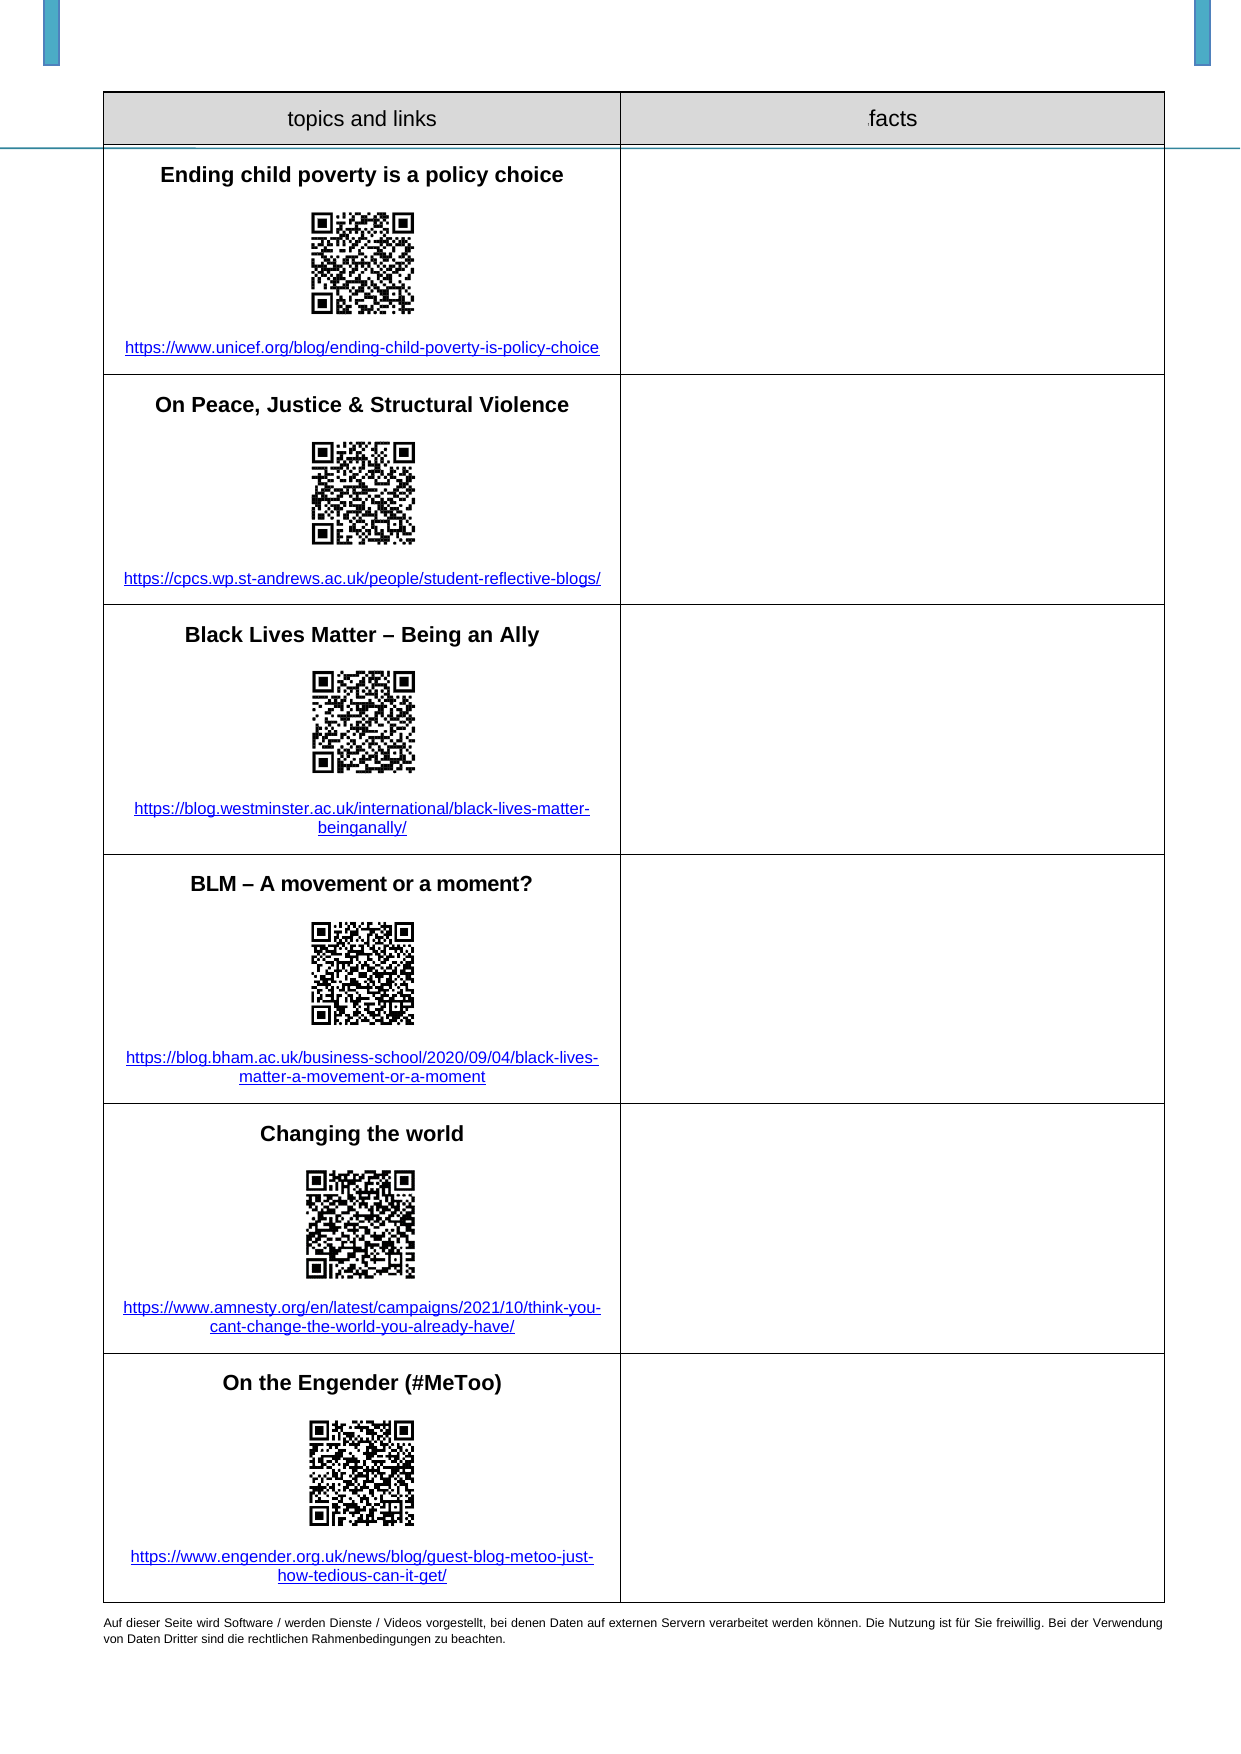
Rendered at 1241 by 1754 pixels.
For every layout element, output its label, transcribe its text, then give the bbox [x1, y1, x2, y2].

table_cell On the Engender (#MeToo) https://www.engender.org.uk/news/blog/guest-blog-metoo-just-how-tedious-can-it-get/ [104, 1354, 620, 1602]
table_cell [621, 855, 1164, 1103]
picture [305, 913, 419, 1032]
table_header topics and links [104, 93, 620, 144]
table_cell [621, 145, 1164, 374]
table_cell Changing the world https://www.amnesty.org/en/latest/campaigns/2021/10/think-you-cant-change-the-world-you-already-have/ [104, 1104, 620, 1352]
table_cell Black Lives Matter – Being an Ally https://blog.westminster.ac.uk/international/black-lives-matter-beinganally/ [104, 605, 620, 854]
picture [305, 1412, 419, 1531]
table_header ffacts [621, 93, 1164, 144]
picture [306, 663, 418, 782]
picture [306, 433, 418, 552]
table_cell [621, 375, 1164, 604]
table_cell [621, 1354, 1164, 1602]
picture [307, 203, 417, 322]
table_cell [621, 605, 1164, 854]
table_cell BLM – A movement or a moment? https://blog.bham.ac.uk/business-school/2020/09/04/black-lives-matter-a-movement-or-a-moment [104, 855, 620, 1103]
picture [302, 1162, 422, 1281]
table_cell On Peace, Justice & Structural Violence https://cpcs.wp.st-andrews.ac.uk/people/student-reflective-blogs/ [104, 375, 620, 604]
table_cell [621, 1104, 1164, 1352]
table_cell Ending child poverty is a policy choice https://www.unicef.org/blog/ending-child-poverty-is-policy-choice [104, 145, 620, 374]
text Auf dieser Seite wird Software / werden Dienste / Videos vorgestellt, bei denen Daten auf externen Servern verarbeitet werden können. Die Nutzung ist für Sie freiwillig. Bei der Verwendung von Daten Dritter sind die rechtlichen Rahmenbedingungen zu beachten. [103, 1615, 1165, 1646]
